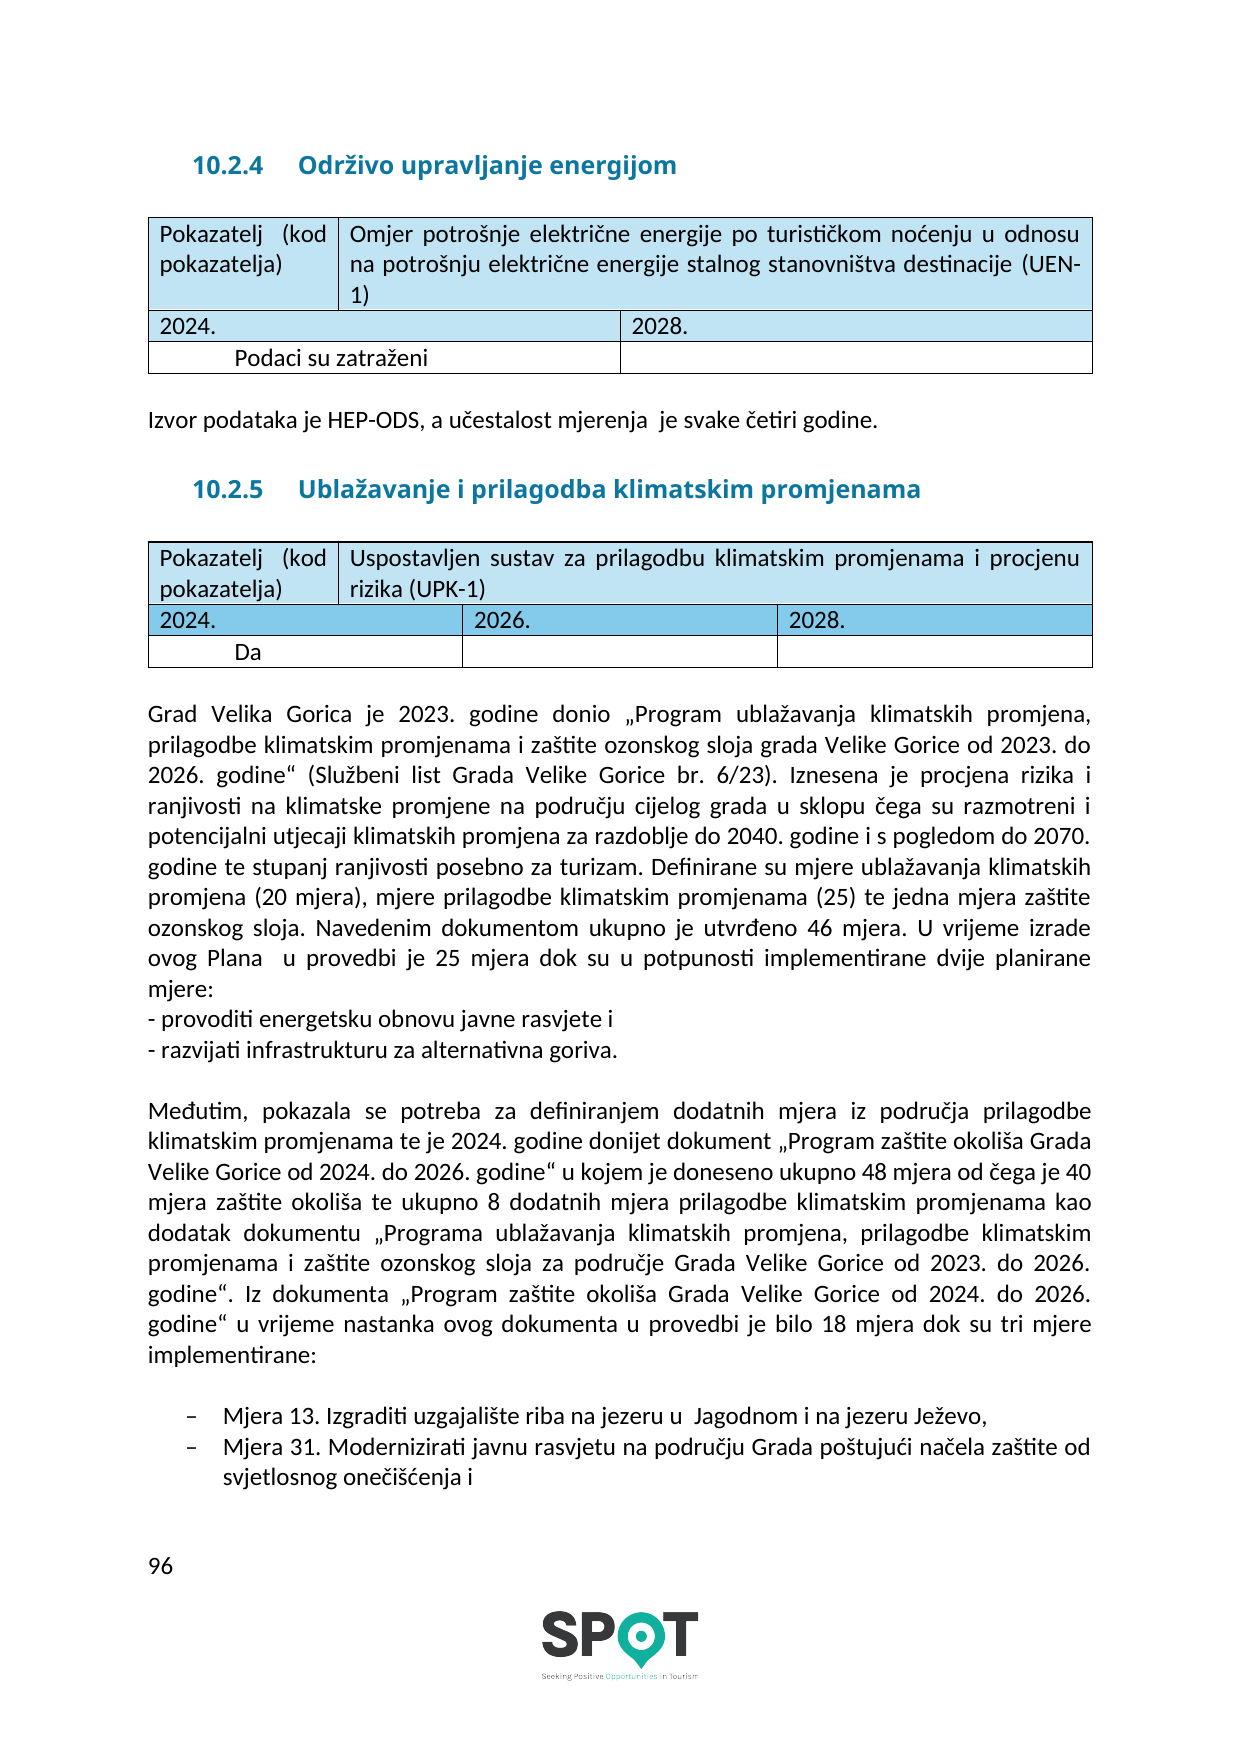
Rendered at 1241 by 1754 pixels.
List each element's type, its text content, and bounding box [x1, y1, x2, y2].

table_cell [621, 342, 1092, 373]
table_cell 2026. [463, 605, 777, 635]
table_cell Da [149, 636, 462, 667]
subtitle Ublažavanje i prilagodba klimatskim promjenama [192, 472, 1093, 506]
table_header Omjer potrošnje električne energije po turističkom noćenju u odnosu na potrošnju električne energije stalnog stanovništva destinacije (UEN-1) [339, 218, 1092, 309]
list Mjera 31. Modernizirati javnu rasvjetu na području Grada poštujući načela zaštite od svjetlosnog onečišćenja i [185, 1431, 1093, 1492]
text Međutim, pokazala se potreba za definiranjem dodatnih mjera iz područja prilagodbe klimatskim promjenama te je 2024. godine donijet dokument „Program zaštite okoliša Grada Velike Gorice od 2024. do 2026. godine“ u kojem je doneseno ukupno 48 mjera od čega je 40 mjera zaštite okoliša te ukupno 8 dodatnih mjera prilagodbe klimatskim promjenama kao dodatak dokumentu „Programa ublažavanja klimatskih promjena, prilagodbe klimatskim promjenama i zaštite ozonskog sloja za područje Grada Velike Gorice od 2023. do 2026. godine“. Iz dokumenta „Program zaštite okoliša Grada Velike Gorice od 2024. do 2026. godine“ u vrijeme nastanka ovog dokumenta u provedbi je bilo 18 mjera dok su tri mjere implementirane: [148, 1095, 1093, 1370]
table_cell [778, 636, 1092, 667]
table_cell Podaci su zatraženi [149, 342, 620, 373]
table_cell 2024. [149, 311, 620, 341]
table_cell 2028. [778, 605, 1092, 635]
table_cell 2028. [621, 311, 1092, 341]
subtitle Održivo upravljanje energijom [192, 148, 1093, 182]
table_header Pokazatelj (kod pokazatelja) [149, 543, 338, 603]
table_cell 2024. [149, 605, 462, 635]
table_cell [463, 636, 777, 667]
table_header Pokazatelj (kod pokazatelja) [149, 218, 338, 309]
text - razvijati infrastrukturu za alternativna goriva. [148, 1034, 1093, 1064]
table_header Uspostavljen sustav za prilagodbu klimatskim promjenama i procjenu rizika (UPK-1) [339, 543, 1092, 603]
picture [542, 1611, 699, 1681]
list Mjera 13. Izgraditi uzgajalište riba na jezeru u Jagodnom i na jezeru Ježevo, [185, 1400, 1093, 1431]
text Grad Velika Gorica je 2023. godine donio „Program ublažavanja klimatskih promjena, prilagodbe klimatskim promjenama i zaštite ozonskog sloja grada Velike Gorice od 2023. do 2026. godine“ (Službeni list Grada Velike Gorice br. 6/23). Iznesena je procjena rizika i ranjivosti na klimatske promjene na području cijelog grada u sklopu čega su razmotreni i potencijalni utjecaji klimatskih promjena za razdoblje do 2040. godine i s pogledom do 2070. godine te stupanj ranjivosti posebno za turizam. Definirane su mjere ublažavanja klimatskih promjena (20 mjera), mjere prilagodbe klimatskim promjenama (25) te jedna mjera zaštite ozonskog sloja. Navedenim dokumentom ukupno je utvrđeno 46 mjera. U vrijeme izrade ovog Plana u provedbi je 25 mjera dok su u potpunosti implementirane dvije planirane mjere: [148, 698, 1093, 1003]
text Izvor podataka je HEP-ODS, a učestalost mjerenja je svake četiri godine. [148, 404, 1093, 435]
text - provoditi energetsku obnovu javne rasvjete i [148, 1003, 1093, 1034]
